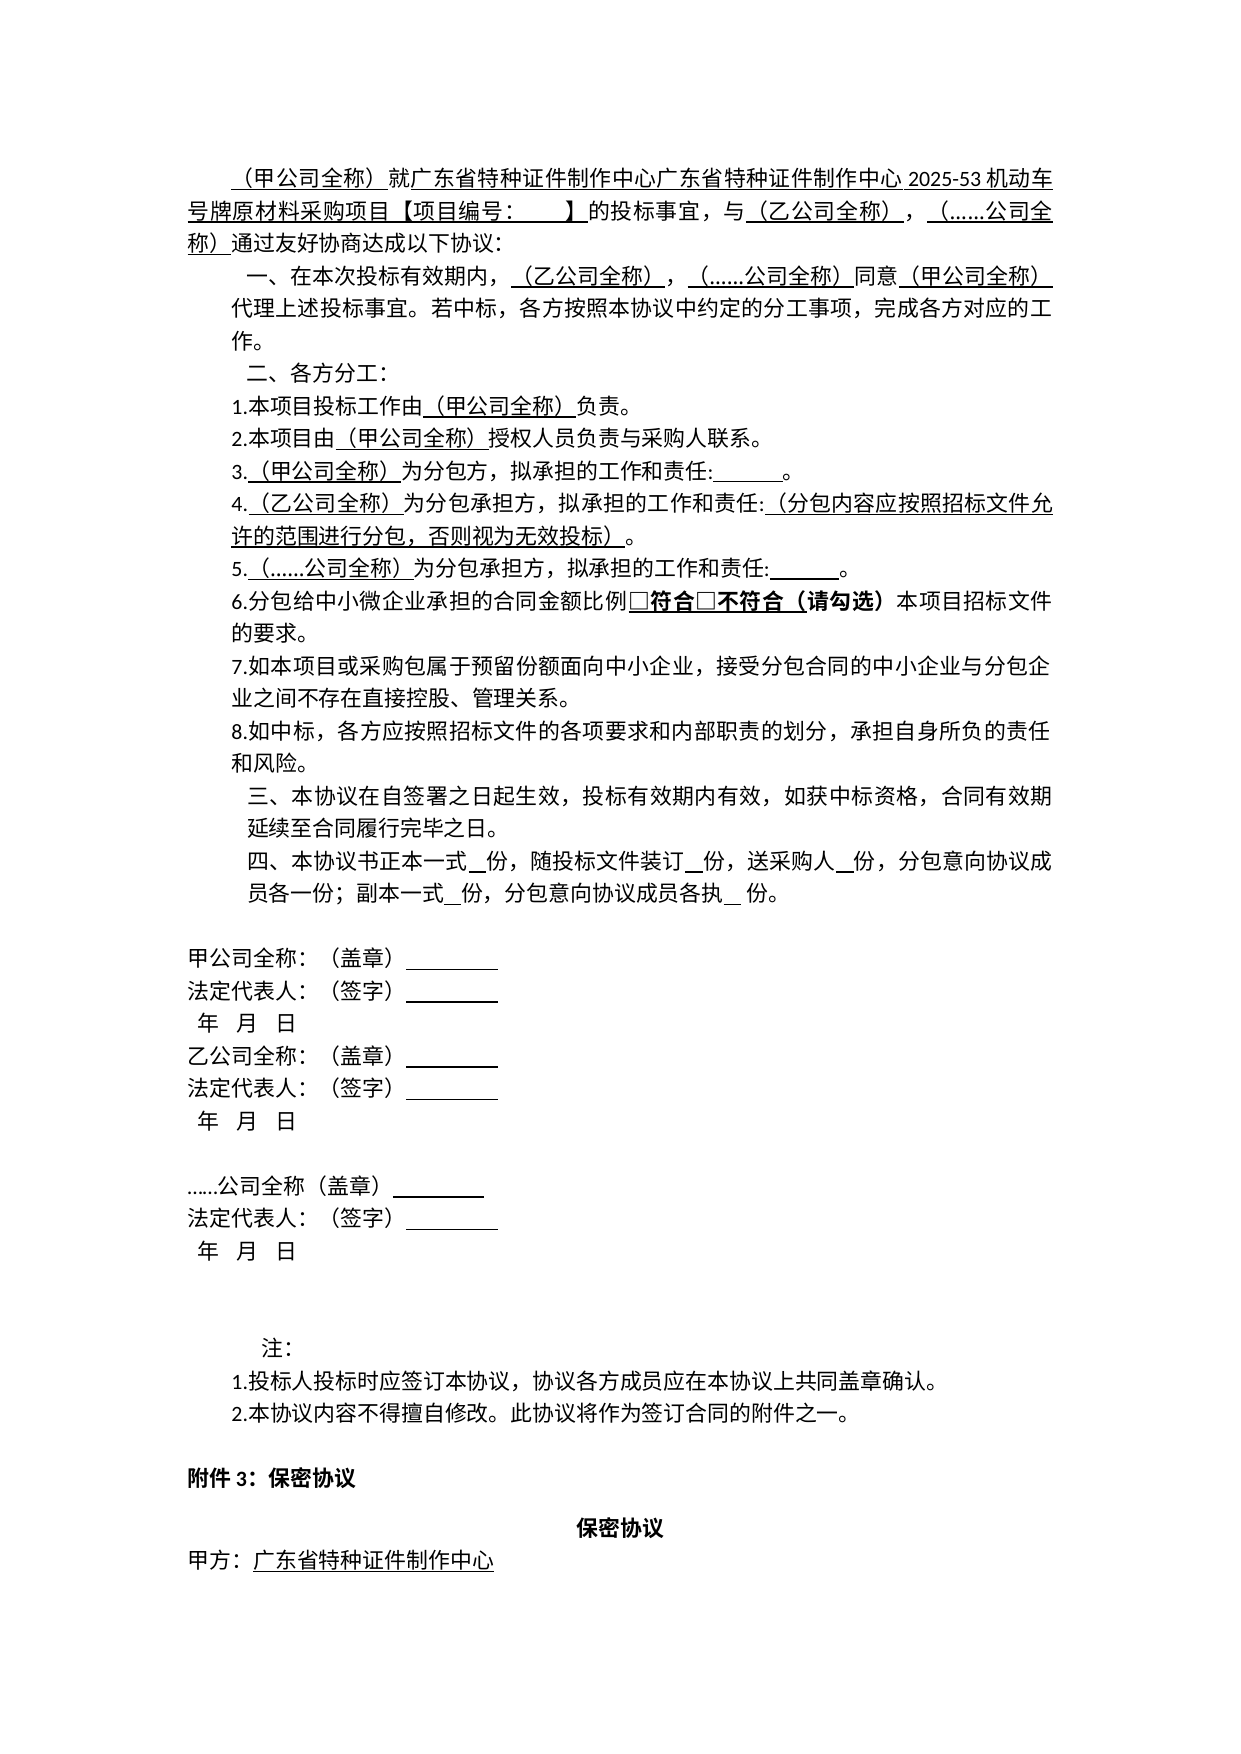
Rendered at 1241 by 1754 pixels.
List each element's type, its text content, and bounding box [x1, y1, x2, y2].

text 法定代表人：（签字） [187, 1072, 1053, 1104]
text 1.投标人投标时应签订本协议，协议各方成员应在本协议上共同盖章确认。 [231, 1364, 1053, 1397]
text 法定代表人：（签字） [187, 974, 1053, 1007]
text 保密协议 [187, 1512, 1053, 1544]
text 3.（甲公司全称）为分包方，拟承担的工作和责任: 。 [231, 454, 1053, 487]
text 三、本协议在自签署之日起生效，投标有效期内有效，如获中标资格，合同有效期延续至合同履行完毕之日。 [247, 779, 1053, 844]
text 4.（乙公司全称）为分包承担方，拟承担的工作和责任:（分包内容应按照招标文件允许的范围进行分包，否则视为无效投标）。 [231, 487, 1053, 552]
text 二、各方分工： [231, 357, 1053, 389]
text 2.本协议内容不得擅自修改。此协议将作为签订合同的附件之一。 [231, 1397, 1053, 1429]
text 年 月 日 [187, 1234, 1053, 1267]
text 年 月 日 [187, 1007, 1053, 1039]
text 1.本项目投标工作由（甲公司全称）负责。 [231, 389, 1053, 422]
text 8.如中标，各方应按照招标文件的各项要求和内部职责的划分，承担自身所负的责任和风险。 [231, 714, 1053, 779]
text 7.如本项目或采购包属于预留份额面向中小企业，接受分包合同的中小企业与分包企业之间不存在直接控股、管理关系。 [231, 649, 1053, 714]
text 乙公司全称：（盖章） [187, 1039, 1053, 1072]
text 5.（……公司全称）为分包承担方，拟承担的工作和责任: 。 [231, 552, 1053, 584]
text 法定代表人：（签字） [187, 1202, 1053, 1234]
text （甲公司全称）就广东省特种证件制作中心广东省特种证件制作中心2025-53机动车号牌原材料采购项目【项目编号： 】的投标事宜，与（乙公司全称），（……公司全称）通过友好协商达成以下协议： [187, 162, 1053, 259]
text 四、本协议书正本一式 份，随投标文件装订 份，送采购人 份，分包意向协议成员各一份；副本一式 份，分包意向协议成员各执 份。 [247, 844, 1053, 909]
text 甲方：广东省特种证件制作中心 [187, 1544, 1053, 1577]
text 一、在本次投标有效期内，（乙公司全称），（……公司全称）同意（甲公司全称）代理上述投标事宜。若中标，各方按照本协议中约定的分工事项，完成各方对应的工作。 [231, 259, 1053, 357]
text 甲公司全称：（盖章） [187, 942, 1053, 974]
text 2.本项目由（甲公司全称）授权人员负责与采购人联系。 [231, 422, 1053, 454]
text 6.分包给中小微企业承担的合同金额比例□符合□不符合（请勾选）本项目招标文件的要求。 [231, 584, 1053, 649]
text 注： [261, 1332, 1053, 1364]
text ……公司全称（盖章） [187, 1169, 1053, 1202]
text 年 月 日 [187, 1104, 1053, 1137]
text 附件3：保密协议 [187, 1462, 1053, 1494]
